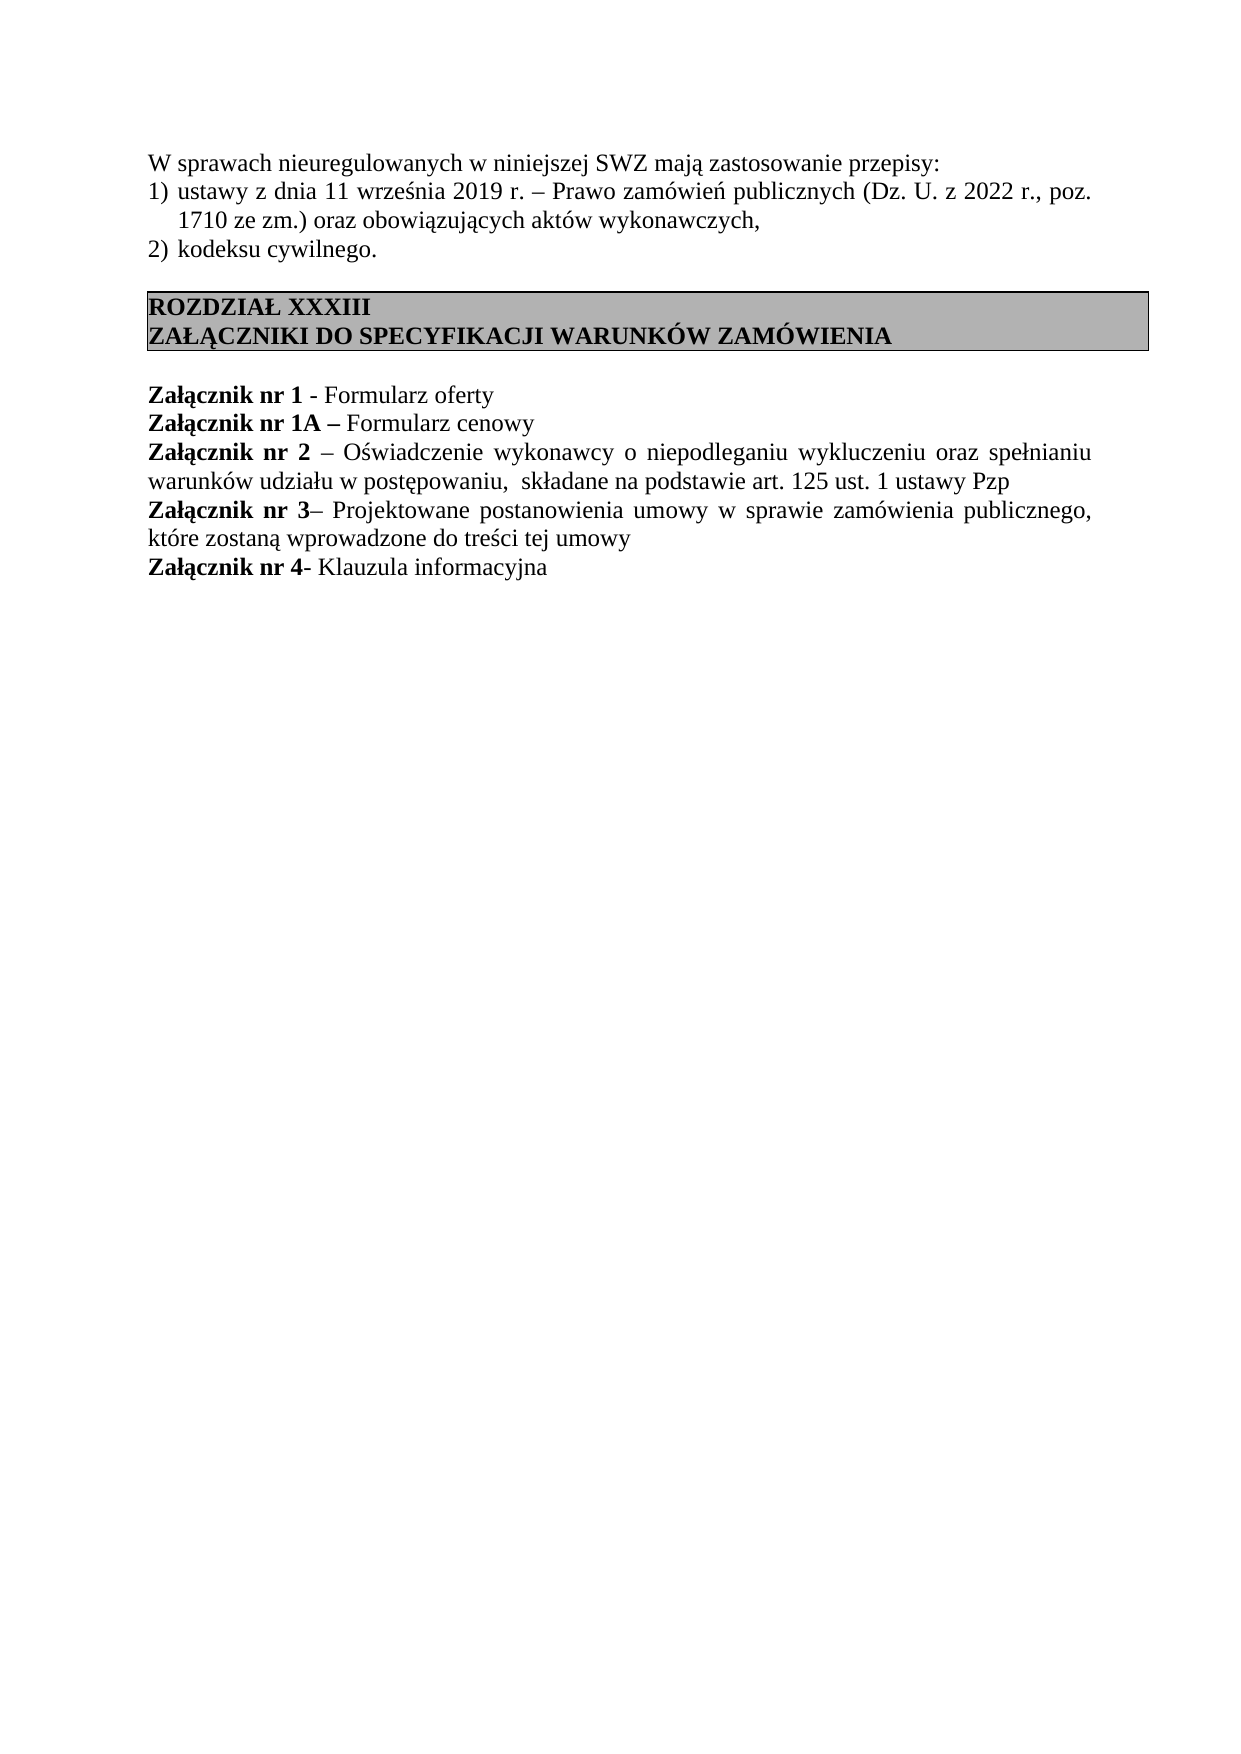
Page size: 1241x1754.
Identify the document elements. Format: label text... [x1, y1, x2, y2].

table_header ROZDZIAŁ XXXIII ZAŁĄCZNIKI DO SPECYFIKACJI WARUNKÓW ZAMÓWIENIA [148, 293, 1148, 350]
text Załącznik nr 4- Klauzula informacyjna [148, 552, 1093, 581]
list ustawy z dnia 11 września 2019 r. – Prawo zamówień publicznych (Dz. U. z 2022 r., poz. 1710 ze zm.) oraz obowiązujących aktów wykonawczych, [148, 176, 1093, 234]
text W sprawach nieuregulowanych w niniejszej SWZ mają zastosowanie przepisy: [148, 148, 1093, 176]
text Załącznik nr 1 - Formularz oferty [148, 380, 1093, 408]
text Załącznik nr 2 – Oświadczenie wykonawcy o niepodleganiu wykluczeniu oraz spełnianiu warunków udziału w postępowaniu, składane na podstawie art. 125 ust. 1 ustawy Pzp [148, 437, 1093, 495]
text Załącznik nr 3– Projektowane postanowienia umowy w sprawie zamówienia publicznego, które zostaną wprowadzone do treści tej umowy [148, 495, 1093, 552]
list kodeksu cywilnego. [148, 234, 1093, 263]
text Załącznik nr 1A – Formularz cenowy [148, 408, 1093, 437]
